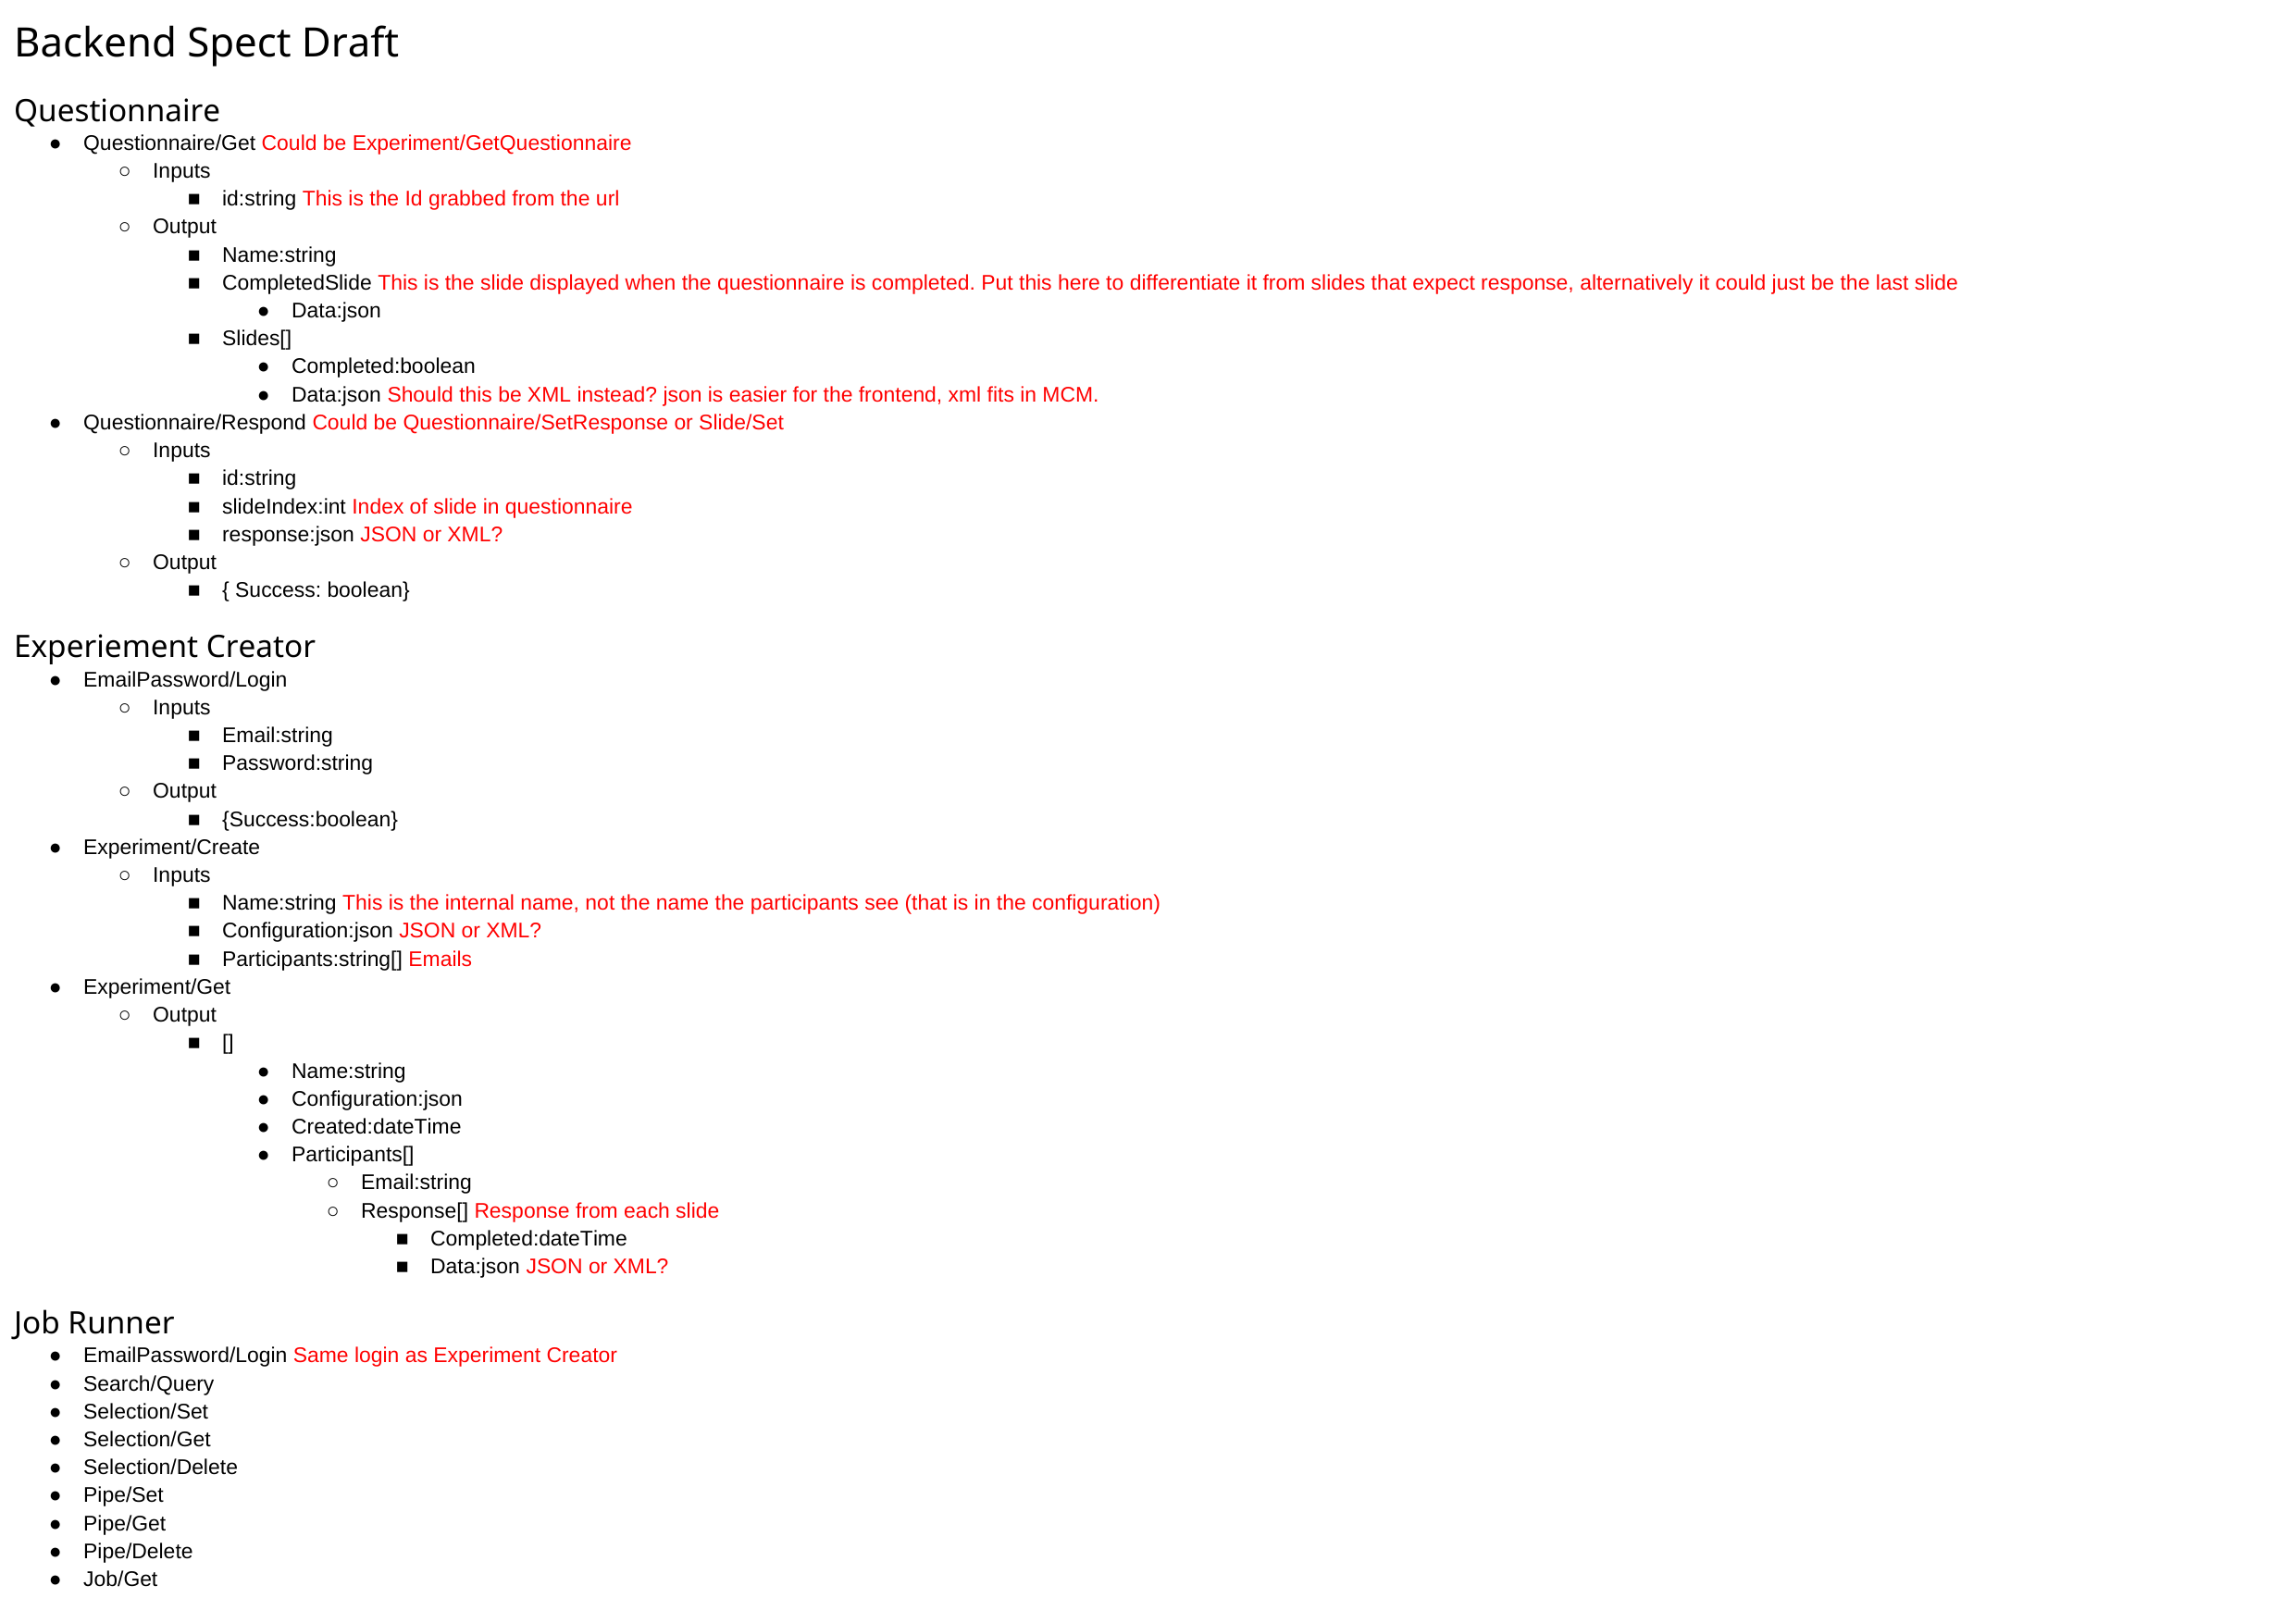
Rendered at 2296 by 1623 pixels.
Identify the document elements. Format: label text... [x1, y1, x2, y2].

list Selection/Get [49, 1427, 2281, 1451]
list Selection/Delete [49, 1455, 2281, 1480]
list Search/Query [49, 1371, 2281, 1395]
list CompletedSlide This is the slide displayed when the questionnaire is completed. Put this here to differentiate it from slides that expect response, alternatively it could just be the last slide [188, 270, 2281, 294]
list Output [118, 1002, 2281, 1026]
list Name:string This is the internal name, not the name the participants see (that is in the configuration) [188, 890, 2281, 915]
list Experiment/Get [49, 974, 2281, 998]
list Completed:boolean [257, 353, 2281, 378]
list Name:string [257, 1058, 2281, 1083]
subtitle Questionnaire [14, 88, 2281, 130]
list Inputs [118, 695, 2281, 719]
list slideIndex:int Index of slide in questionnaire [188, 493, 2281, 518]
list Password:string [188, 750, 2281, 775]
list id:string This is the Id grabbed from the url [188, 186, 2281, 211]
list Inputs [118, 158, 2281, 182]
subtitle Job Runner [14, 1301, 2281, 1343]
list Response[] Response from each slide [327, 1197, 2281, 1222]
title Backend Spect Draft [14, 14, 2281, 68]
list Data:json [257, 298, 2281, 322]
list Experiment/Create [49, 835, 2281, 859]
list [] [188, 1030, 2281, 1055]
list response:json JSON or XML? [188, 522, 2281, 546]
list Pipe/Get [49, 1511, 2281, 1535]
list Job/Get [49, 1567, 2281, 1591]
list Output [118, 214, 2281, 239]
list Questionnaire/Get Could be Experiment/GetQuestionnaire [49, 130, 2281, 155]
list Configuration:json JSON or XML? [188, 918, 2281, 943]
list Created:dateTime [257, 1114, 2281, 1138]
list { Success: boolean} [188, 577, 2281, 602]
list Inputs [118, 862, 2281, 886]
list EmailPassword/Login [49, 667, 2281, 691]
list Participants[] [257, 1142, 2281, 1167]
list {Success:boolean} [188, 807, 2281, 831]
list Slides[] [188, 326, 2281, 351]
list id:string [188, 465, 2281, 490]
list Data:json JSON or XML? [396, 1254, 2281, 1278]
list Output [118, 778, 2281, 803]
list Pipe/Delete [49, 1539, 2281, 1563]
list Output [118, 550, 2281, 574]
list Participants:string[] Emails [188, 947, 2281, 971]
list Email:string [188, 723, 2281, 747]
list Configuration:json [257, 1086, 2281, 1110]
list Name:string [188, 242, 2281, 266]
list Questionnaire/Respond Could be Questionnaire/SetResponse or Slide/Set [49, 410, 2281, 434]
list Selection/Set [49, 1399, 2281, 1423]
list Data:json Should this be XML instead? json is easier for the frontend, xml fits in MCM. [257, 382, 2281, 406]
list Inputs [118, 438, 2281, 462]
list Email:string [327, 1170, 2281, 1195]
list EmailPassword/Login Same login as Experiment Creator [49, 1343, 2281, 1368]
list Completed:dateTime [396, 1226, 2281, 1250]
subtitle Experiement Creator [14, 625, 2281, 667]
list Pipe/Set [49, 1482, 2281, 1507]
